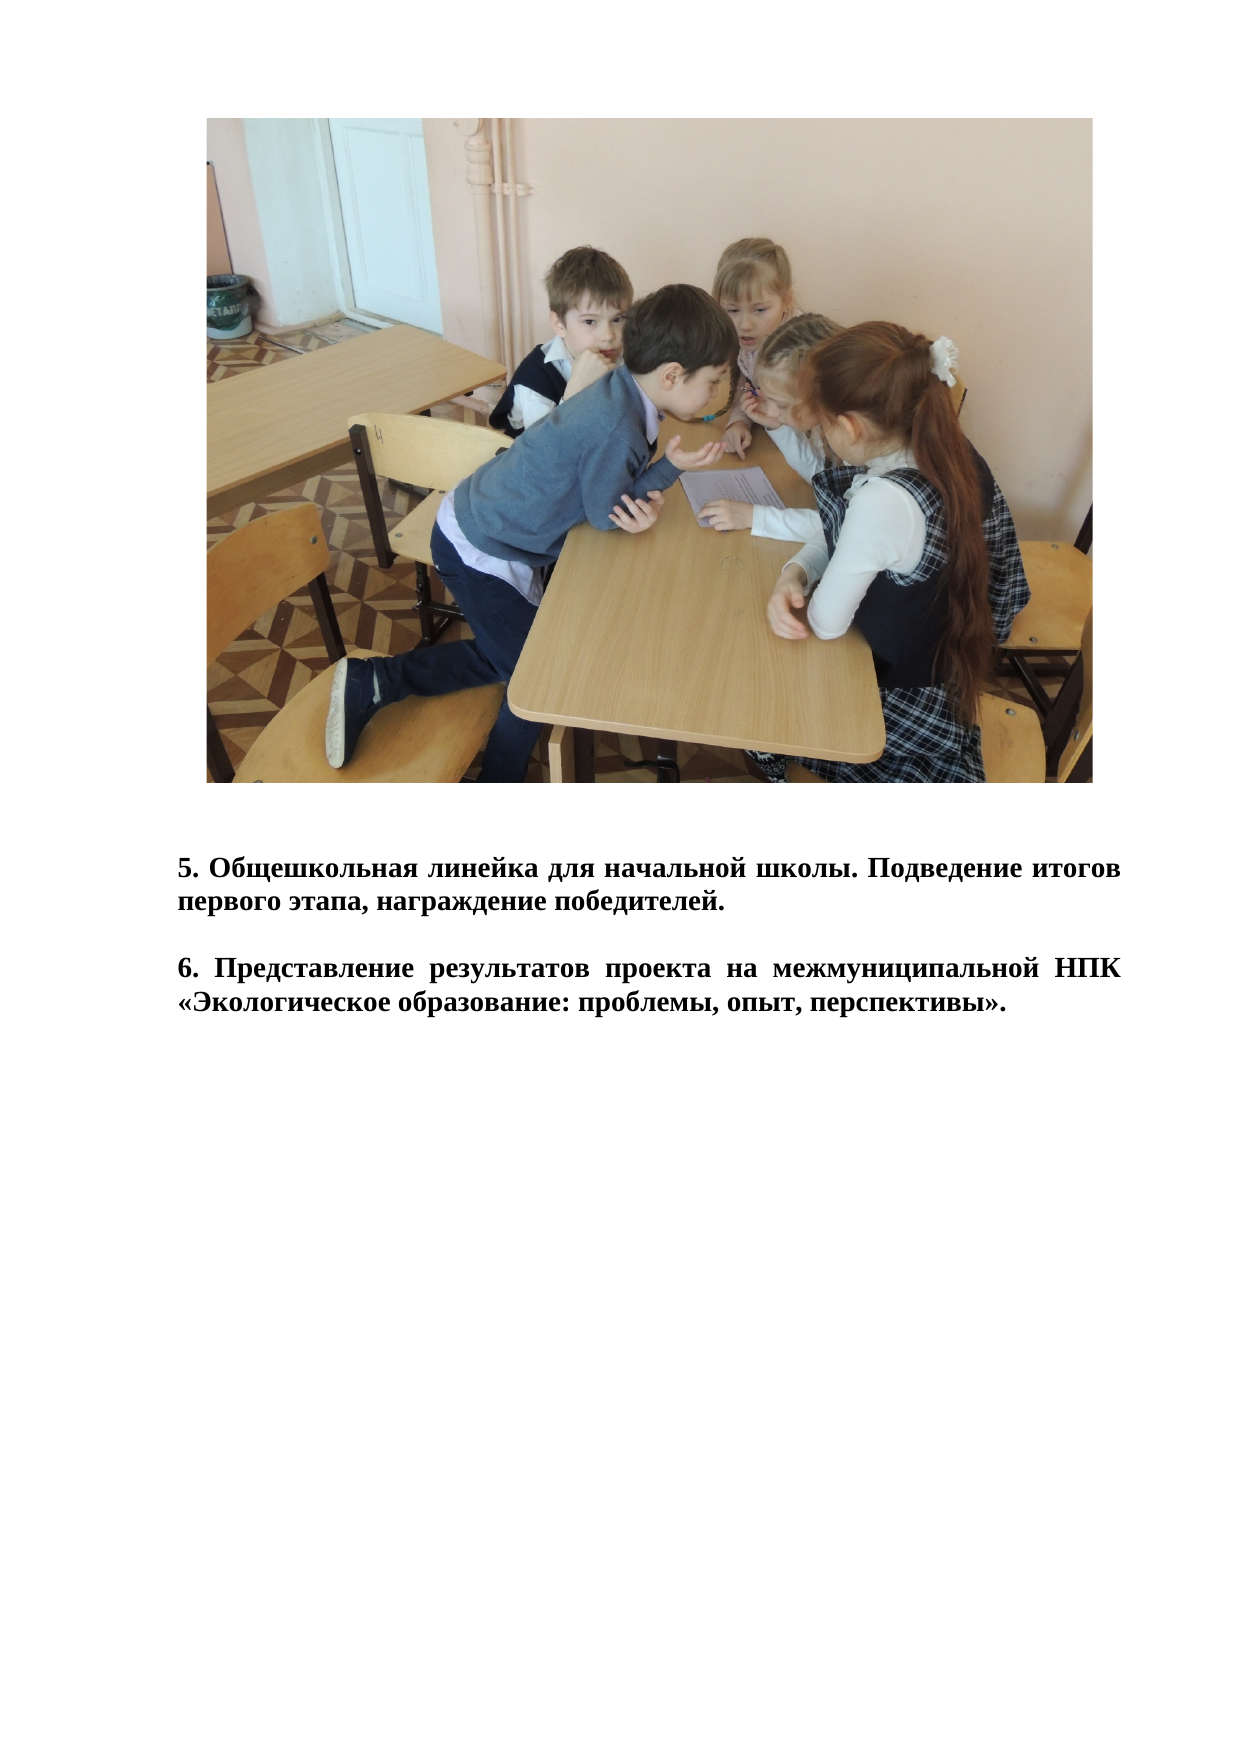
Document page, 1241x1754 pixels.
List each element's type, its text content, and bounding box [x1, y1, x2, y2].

text 5. Общешкольная линейка для начальной школы. Подведение итогов первого этапа, награждение победителей. [177, 850, 1122, 917]
picture [206, 118, 1093, 783]
text 6. Представление результатов проекта на межмуниципальной НПК «Экологическое образование: проблемы, опыт, перспективы». [177, 951, 1122, 1018]
